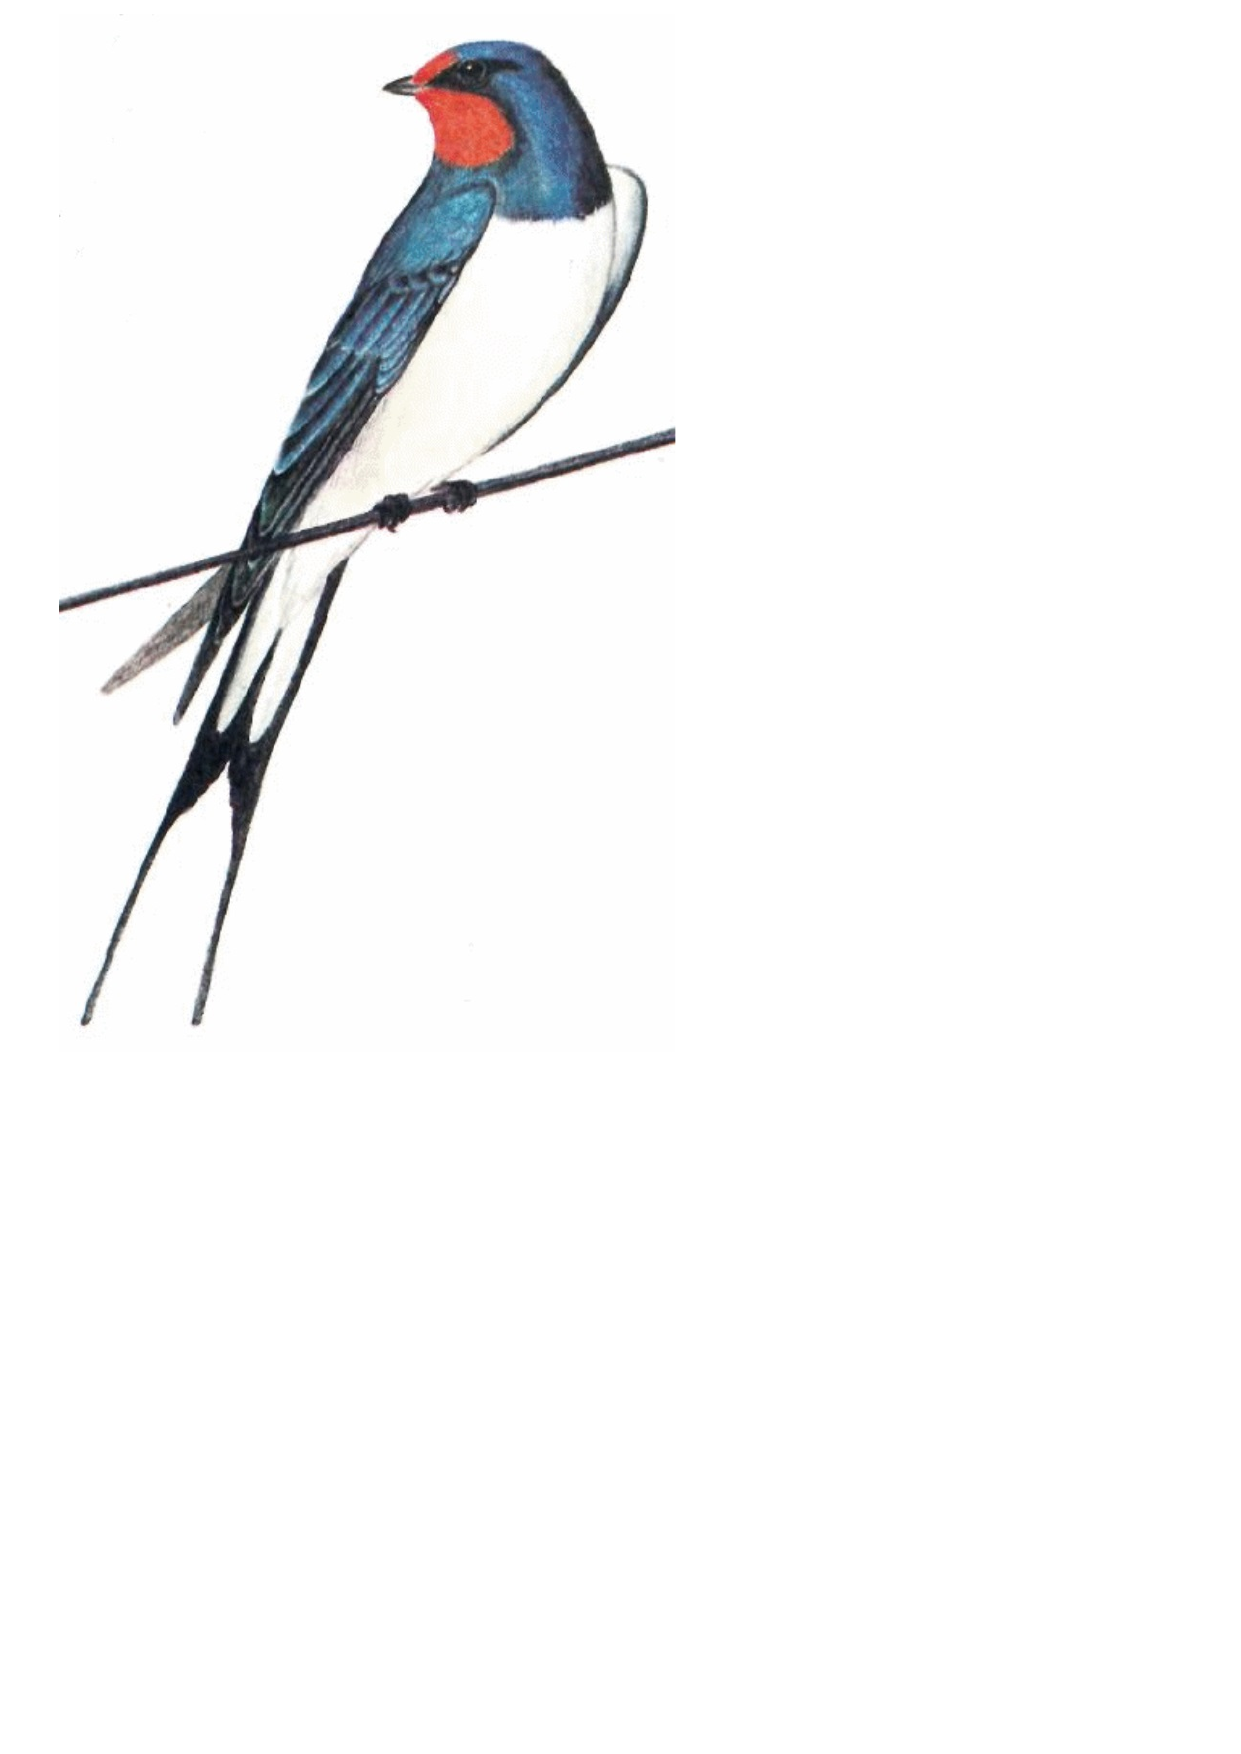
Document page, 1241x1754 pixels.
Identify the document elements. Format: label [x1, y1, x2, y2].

picture [59, 14, 676, 1052]
